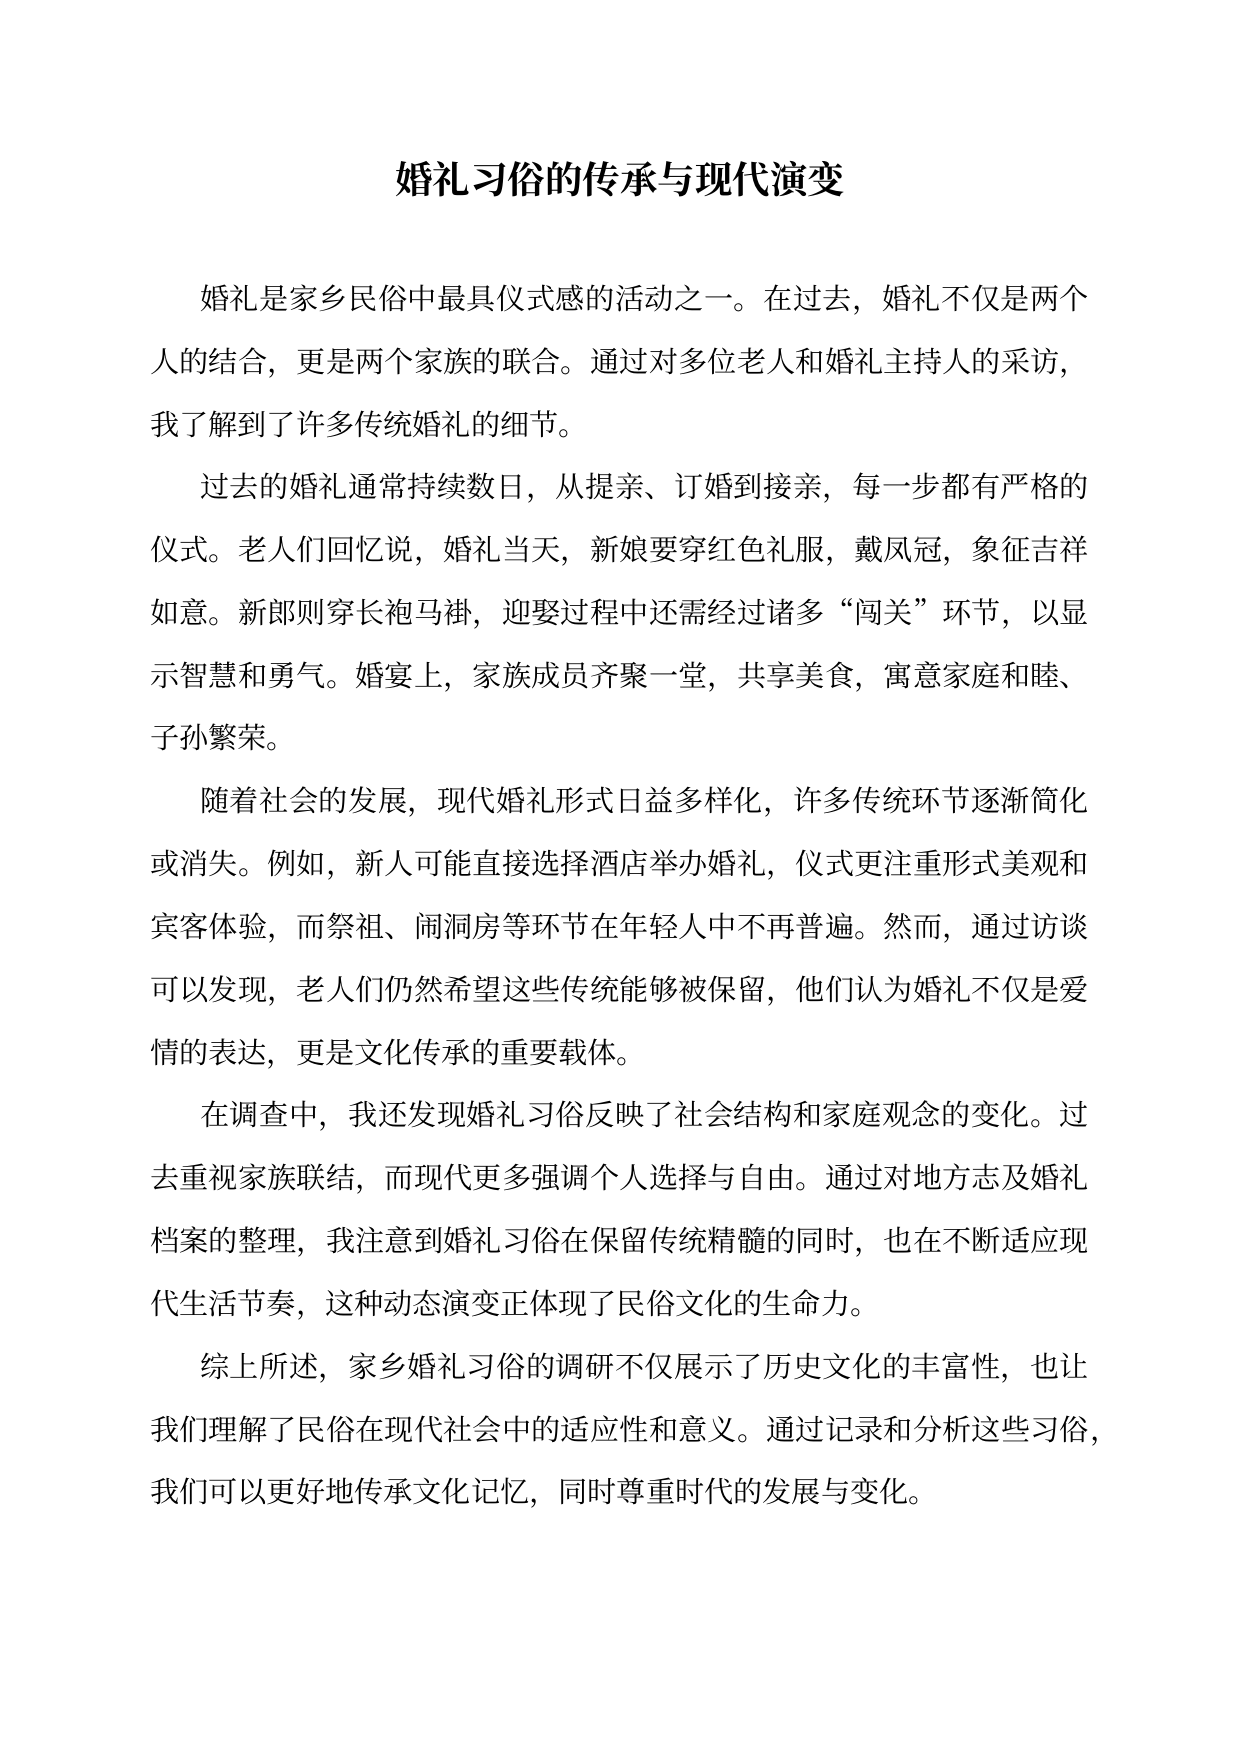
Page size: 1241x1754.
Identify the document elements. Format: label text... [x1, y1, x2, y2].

subtitle 婚礼习俗的传承与现代演变 [150, 150, 1090, 204]
text 综上所述，家乡婚礼习俗的调研不仅展示了历史文化的丰富性，也让我们理解了民俗在现代社会中的适应性和意义。通过记录和分析这些习俗，我们可以更好地传承文化记忆，同时尊重时代的发展与变化。 [150, 1343, 1090, 1511]
text 随着社会的发展，现代婚礼形式日益多样化，许多传统环节逐渐简化或消失。例如，新人可能直接选择酒店举办婚礼，仪式更注重形式美观和宾客体验，而祭祖、闹洞房等环节在年轻人中不再普遍。然而，通过访谈可以发现，老人们仍然希望这些传统能够被保留，他们认为婚礼不仅是爱情的表达，更是文化传承的重要载体。 [150, 778, 1090, 1071]
text 在调查中，我还发现婚礼习俗反映了社会结构和家庭观念的变化。过去重视家族联结，而现代更多强调个人选择与自由。通过对地方志及婚礼档案的整理，我注意到婚礼习俗在保留传统精髓的同时，也在不断适应现代生活节奏，这种动态演变正体现了民俗文化的生命力。 [150, 1092, 1090, 1323]
text 婚礼是家乡民俗中最具仪式感的活动之一。在过去，婚礼不仅是两个人的结合，更是两个家族的联合。通过对多位老人和婚礼主持人的采访，我了解到了许多传统婚礼的细节。 [150, 276, 1090, 443]
text 过去的婚礼通常持续数日，从提亲、订婚到接亲，每一步都有严格的仪式。老人们回忆说，婚礼当天，新娘要穿红色礼服，戴凤冠，象征吉祥如意。新郎则穿长袍马褂，迎娶过程中还需经过诸多“闯关”环节，以显示智慧和勇气。婚宴上，家族成员齐聚一堂，共享美食，寓意家庭和睦、子孙繁荣。 [150, 464, 1090, 757]
